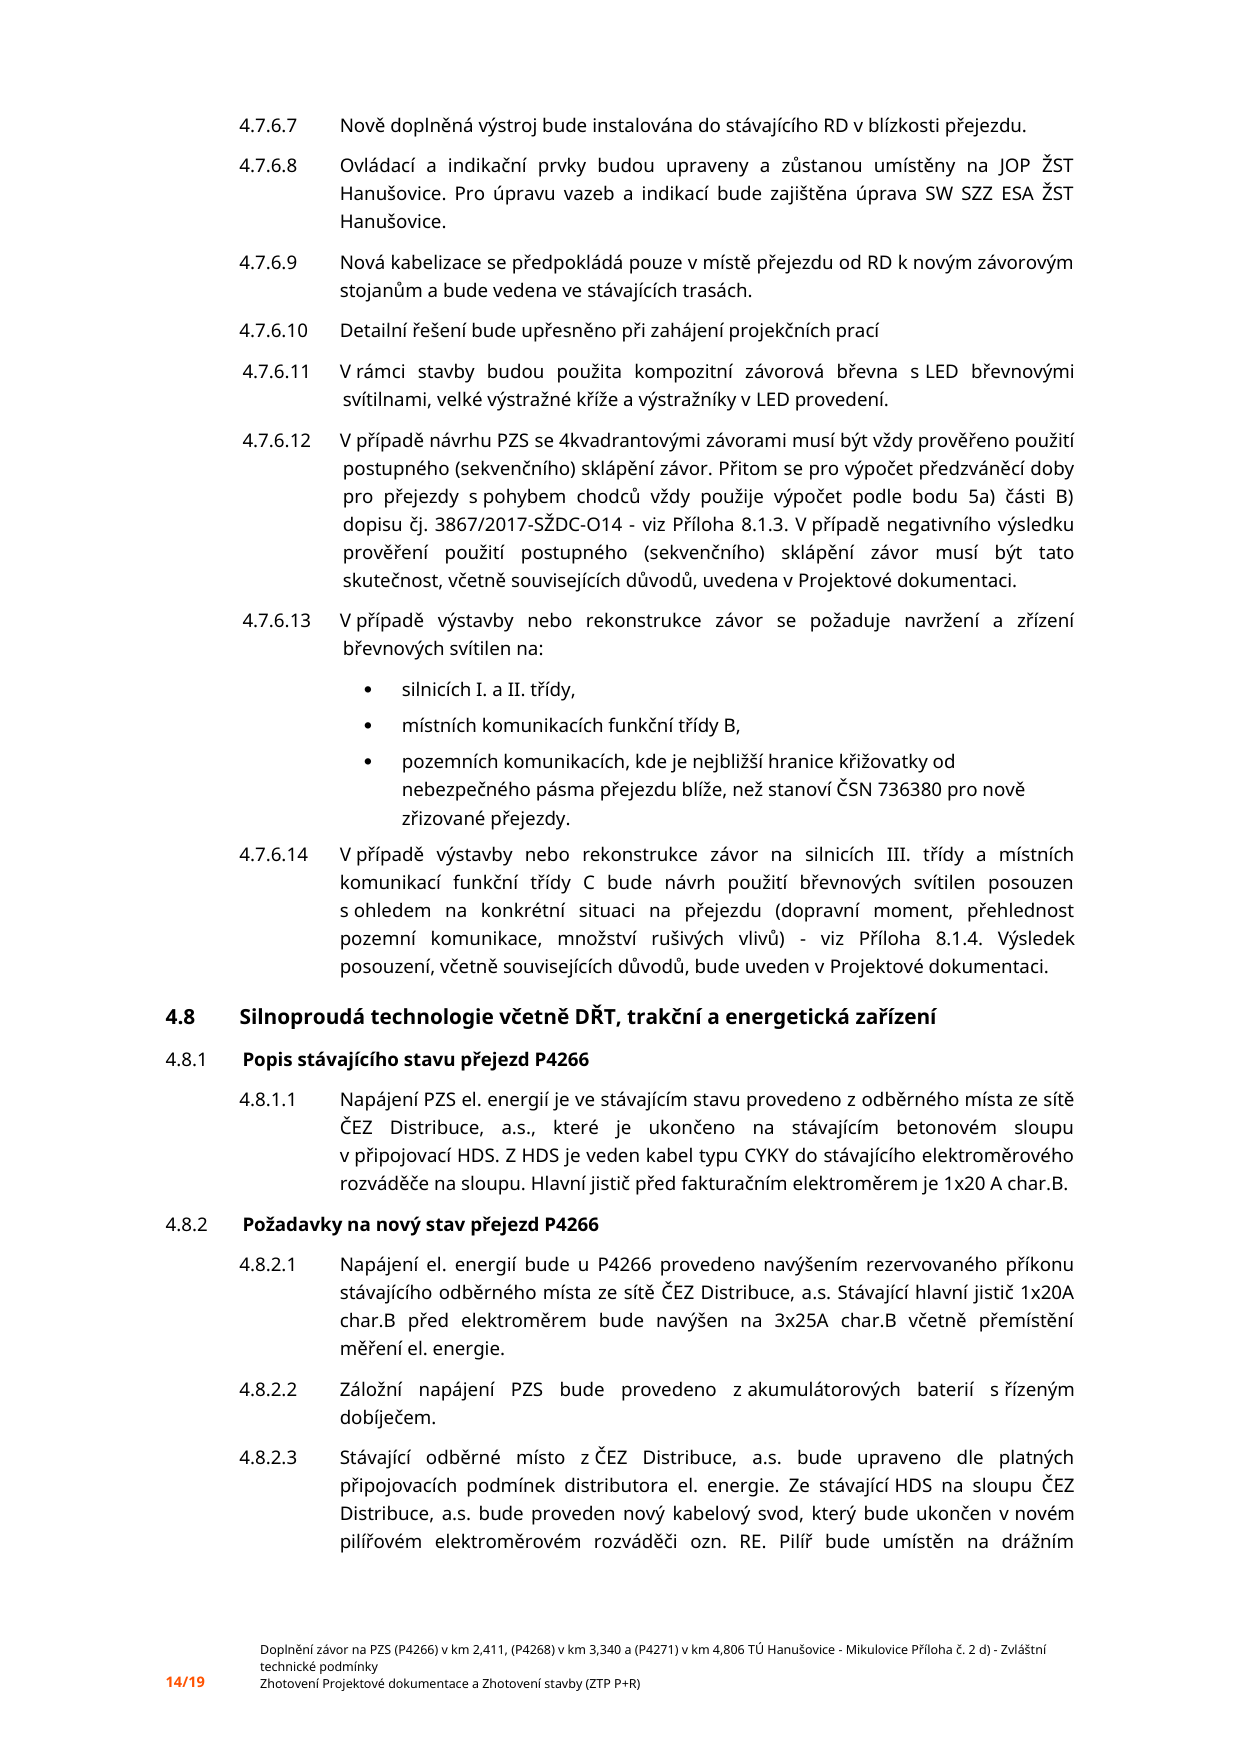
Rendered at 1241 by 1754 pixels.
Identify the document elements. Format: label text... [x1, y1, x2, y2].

text Napájení el. energií bude u P4266 provedeno navýšením rezervovaného příkonu stávajícího odběrného místa ze sítě ČEZ Distribuce, a.s. Stávající hlavní jistič 1x20A char.B před elektroměrem bude navýšen na 3x25A char.B včetně přemístění měření el. energie. [239, 1251, 1075, 1361]
text Nově doplněná výstroj bude instalována do stávajícího RD v blízkosti přejezdu. [239, 112, 1075, 138]
list V rámci stavby budou použita kompozitní závorová břevna s LED břevnovými svítilnami, velké výstražné kříže a výstražníky v LED provedení. [242, 358, 1075, 412]
text Požadavky na nový stav přejezd P4266 [165, 1211, 1075, 1236]
list pozemních komunikacích, kde je nejbližší hranice křižovatky od nebezpečného pásma přejezdu blíže, než stanoví ČSN 736380 pro nově zřizované přejezdy. [364, 749, 1075, 830]
text Popis stávajícího stavu přejezd P4266 [165, 1046, 1075, 1071]
text V případě výstavby nebo rekonstrukce závor na silnicích III. třídy a místních komunikací funkční třídy C bude návrh použití břevnových svítilen posouzen s ohledem na konkrétní situaci na přejezdu (dopravní moment, přehlednost pozemní komunikace, množství rušivých vlivů) - viz Příloha 8.1.4. Výsledek posouzení, včetně souvisejících důvodů, bude uveden v Projektové dokumentaci. [239, 841, 1075, 979]
text Napájení PZS el. energií je ve stávajícím stavu provedeno z odběrného místa ze sítě ČEZ Distribuce, a.s., které je ukončeno na stávajícím betonovém sloupu v připojovací HDS. Z HDS je veden kabel typu CYKY do stávajícího elektroměrového rozváděče na sloupu. Hlavní jistič před fakturačním elektroměrem je 1x20 A char.B. [239, 1086, 1075, 1196]
text Silnoproudá technologie včetně DŘT, trakční a energetická zařízení [165, 1002, 1075, 1031]
text Ovládací a indikační prvky budou upraveny a zůstanou umístěny na JOP ŽST Hanušovice. Pro úpravu vazeb a indikací bude zajištěna úprava SW SZZ ESA ŽST Hanušovice. [239, 153, 1075, 234]
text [239, 1444, 1075, 1554]
text Nová kabelizace se předpokládá pouze v místě přejezdu od RD k novým závorovým stojanům a bude vedena ve stávajících trasách. [239, 249, 1075, 303]
list V případě návrhu PZS se 4kvadrantovými závorami musí být vždy prověřeno použití postupného (sekvenčního) sklápění závor. Přitom se pro výpočet předzváněcí doby pro přejezdy s pohybem chodců vždy použije výpočet podle bodu 5a) části B) dopisu čj. 3867/2017-SŽDC-O14 - viz Příloha 8.1.3. V případě negativního výsledku prověření použití postupného (sekvenčního) sklápění závor musí být tato skutečnost, včetně souvisejících důvodů, uvedena v Projektové dokumentaci. [242, 427, 1075, 592]
list silnicích I. a II. třídy, [364, 676, 1075, 702]
list V případě výstavby nebo rekonstrukce závor se požaduje navržení a zřízení břevnových svítilen na: [242, 607, 1075, 661]
text Záložní napájení PZS bude provedeno z akumulátorových baterií s řízeným dobíječem. [239, 1376, 1075, 1429]
text Detailní řešení bude upřesněno při zahájení projekčních prací [239, 318, 1075, 343]
list místních komunikacích funkční třídy B, [364, 712, 1075, 738]
